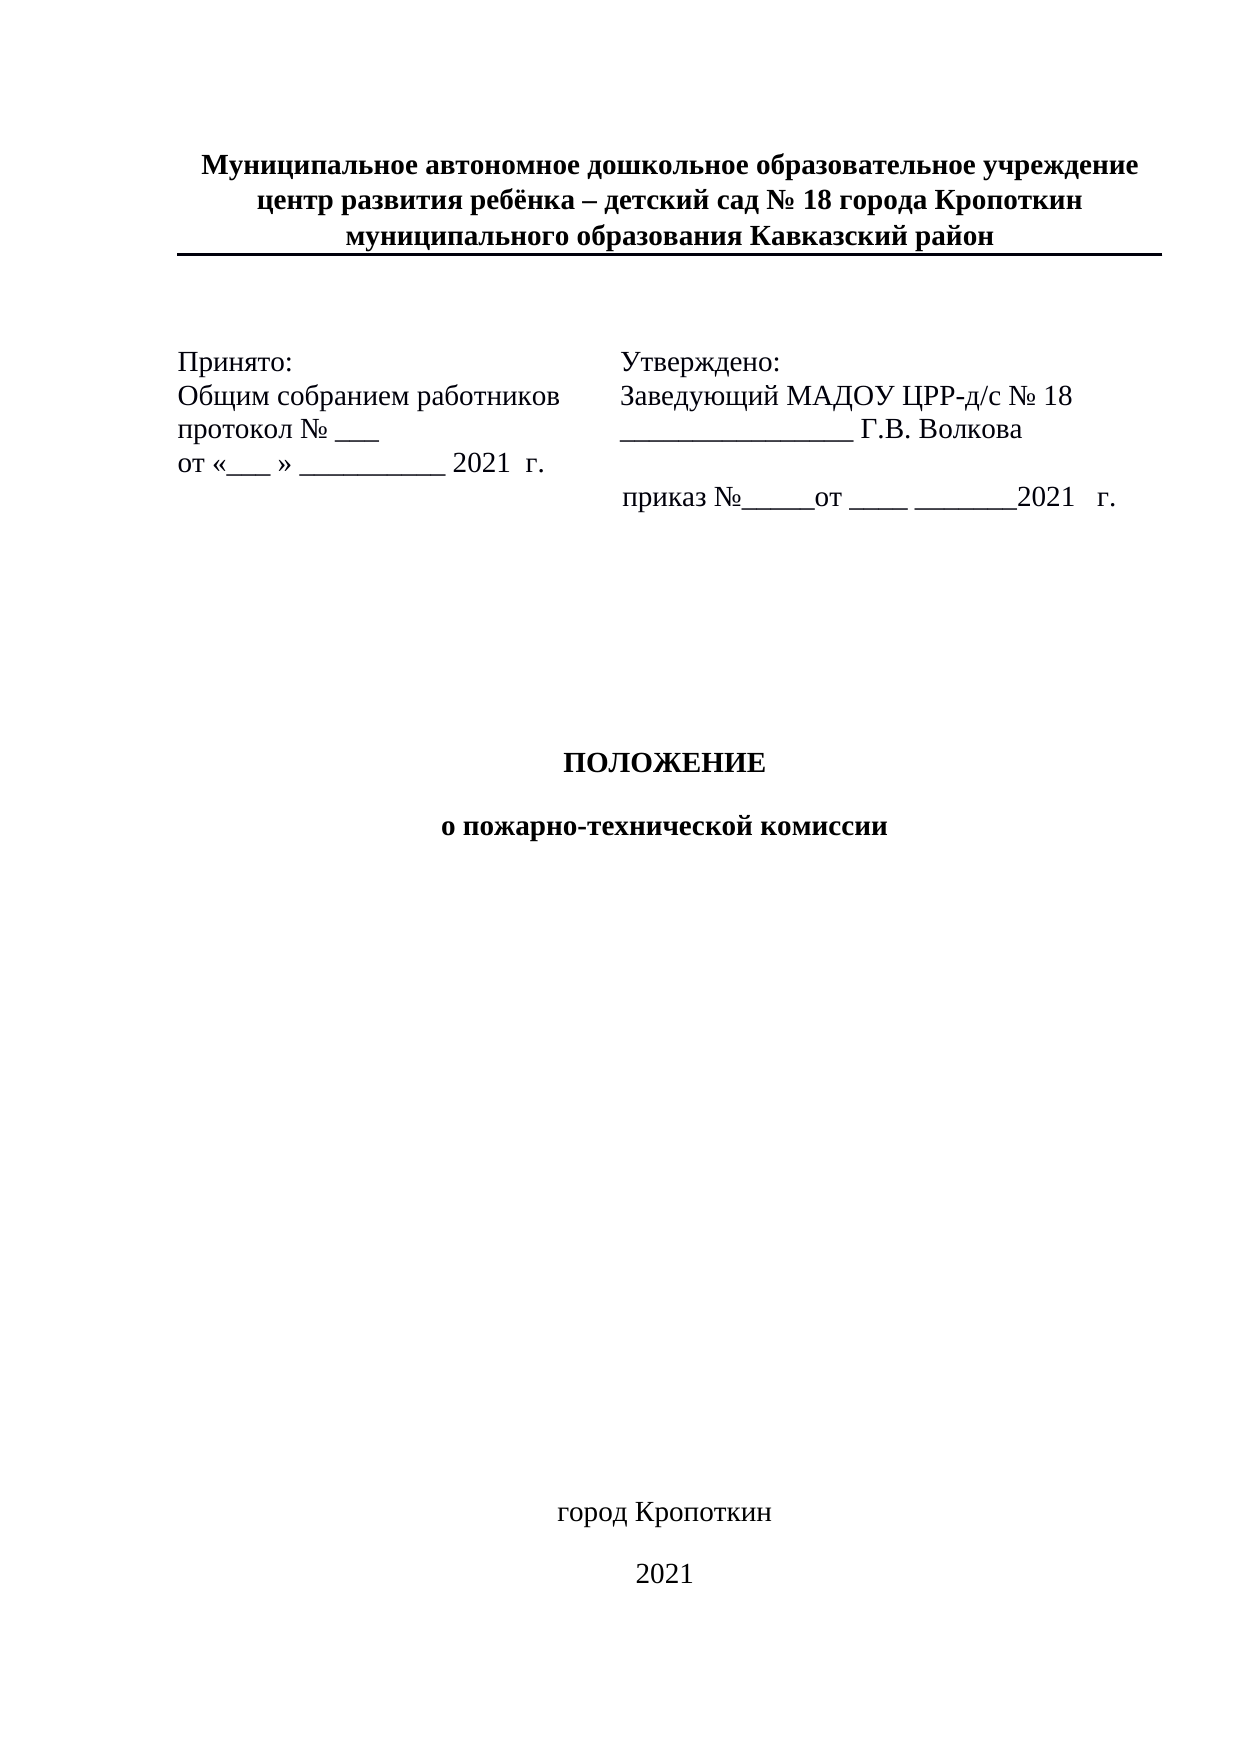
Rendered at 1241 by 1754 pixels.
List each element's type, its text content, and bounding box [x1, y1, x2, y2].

text Муниципальное автономное дошкольное образовательное учреждение центр развития ребёнка – детский сад № 18 города Кропоткин муниципального образования Кавказский район [177, 147, 1162, 253]
text от «___ » __________ 2021 г. [177, 445, 1152, 479]
text 2021 [177, 1556, 1152, 1590]
text о пожарно-технической комиссии [177, 808, 1152, 841]
text Общим собранием работников Заведующий МАДОУ ЦРР-д/с № 18 [177, 378, 1152, 412]
text протокол № ___ ________________ Г.В. Волкова [177, 412, 1152, 445]
text Принято: Утверждено: [177, 344, 1152, 378]
text город Кропоткин [177, 1494, 1152, 1527]
text приказ №_____от ____ _______2021 г. [177, 479, 1152, 512]
text ПОЛОЖЕНИЕ [177, 745, 1152, 779]
